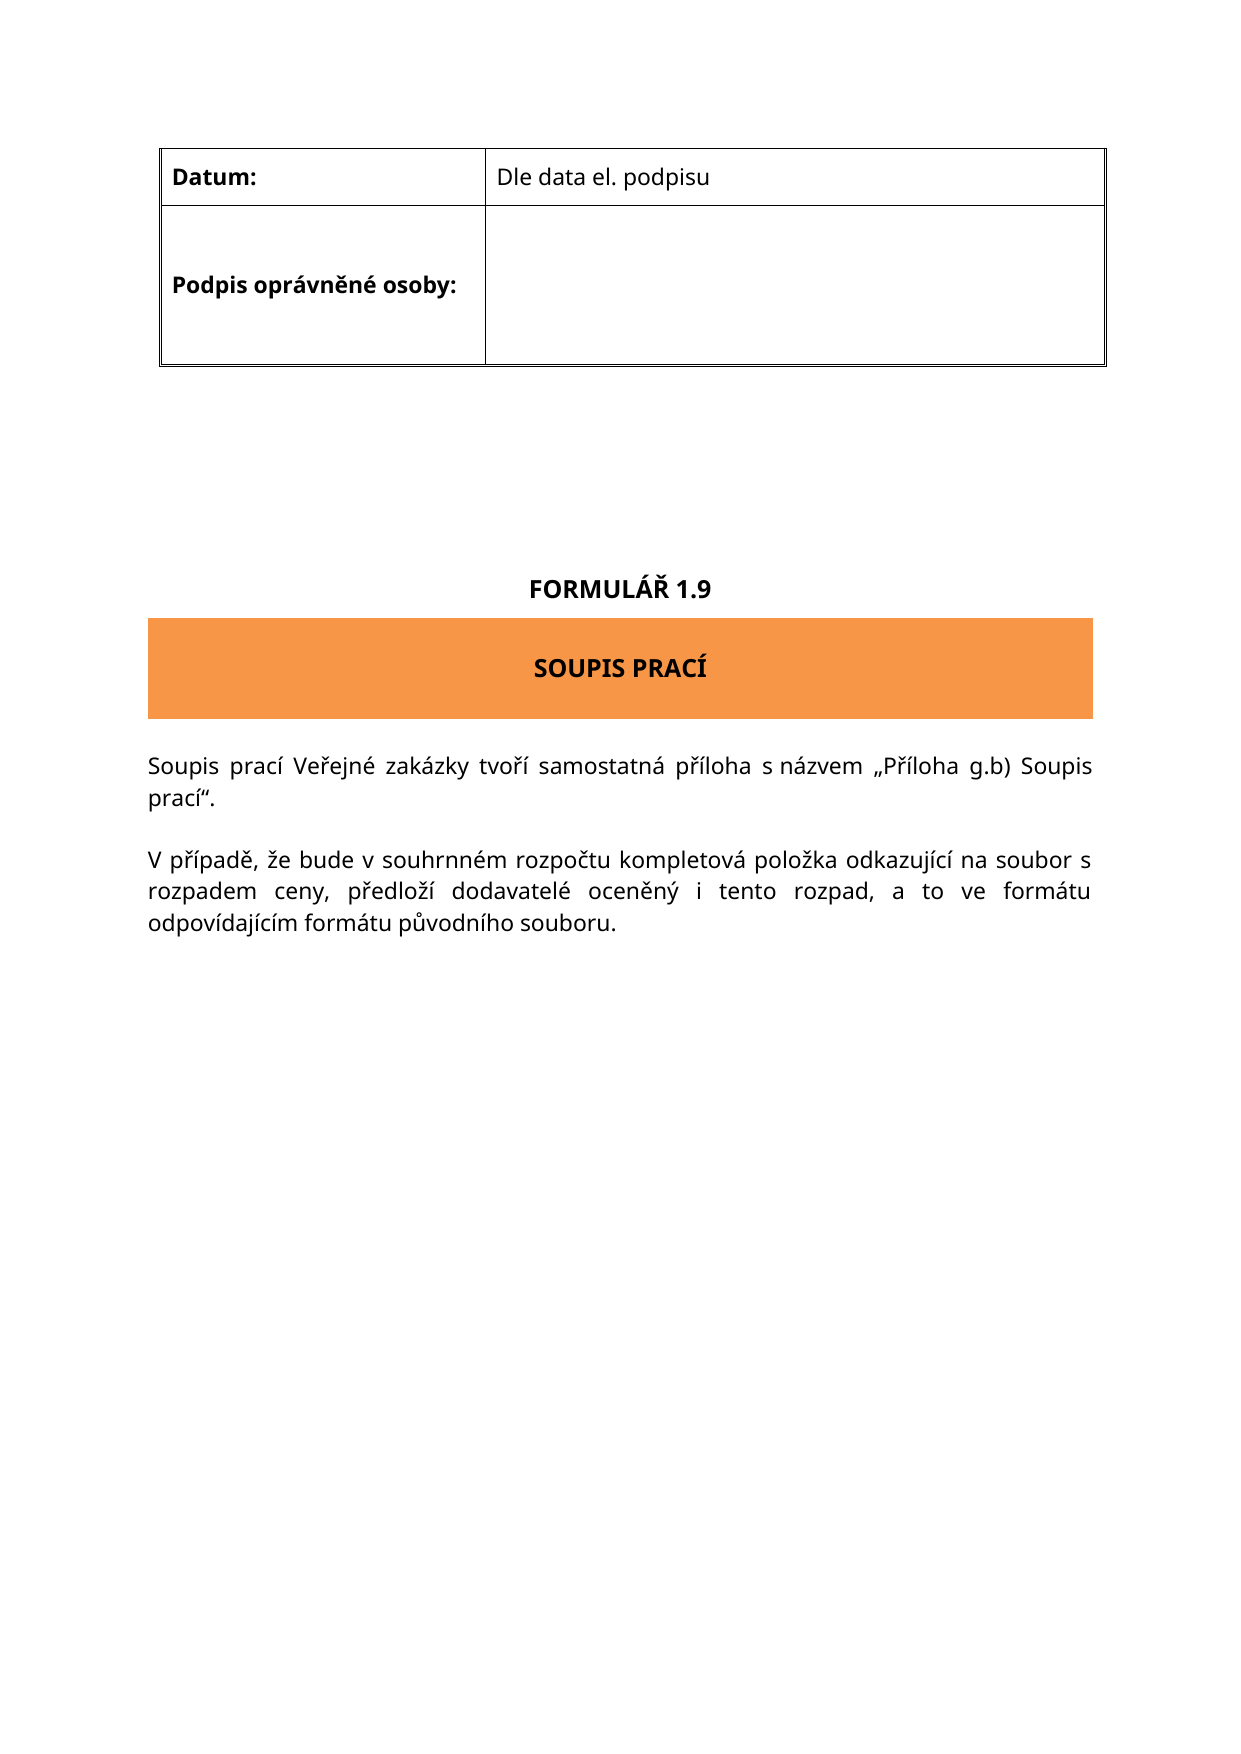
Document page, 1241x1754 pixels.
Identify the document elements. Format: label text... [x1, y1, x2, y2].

text V případě, že bude v souhrnném rozpočtu kompletová položka odkazující na soubor s rozpadem ceny, předloží dodavatelé oceněný i tento rozpad, a to ve formátu odpovídajícím formátu původního souboru. [148, 844, 1093, 938]
text FORMULÁŘ 1.9 [148, 572, 1093, 606]
text Soupis prací Veřejné zakázky tvoří samostatná příloha s názvem „Příloha g.b) Soupis prací“. [148, 750, 1093, 813]
table_cell [486, 206, 1104, 363]
table_cell Podpis oprávněné osoby: [162, 206, 485, 363]
text Soupis prací [148, 651, 1093, 685]
table_cell Datum: [162, 149, 485, 205]
table_cell Dle data el. podpisu [486, 149, 1104, 205]
